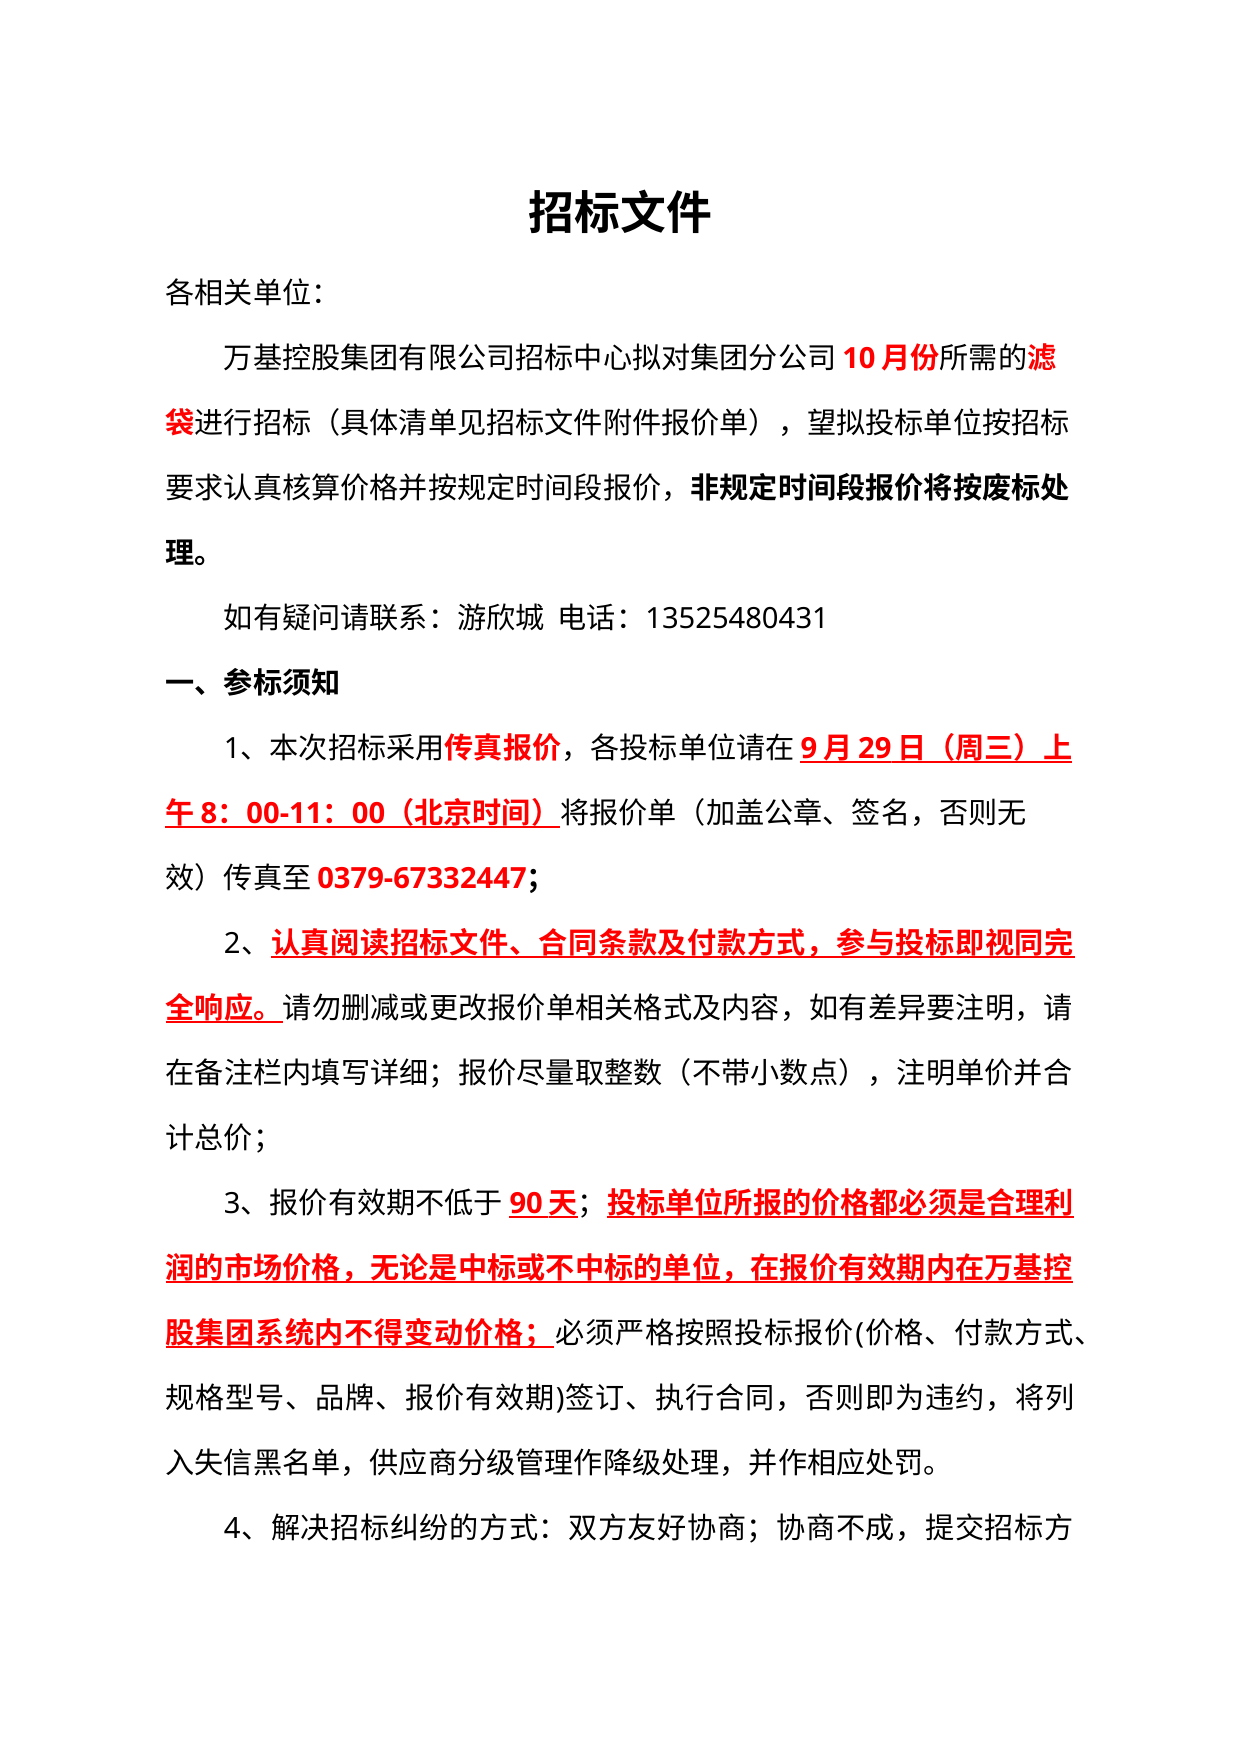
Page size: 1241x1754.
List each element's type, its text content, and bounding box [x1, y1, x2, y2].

text 一、参标须知 [165, 648, 1075, 713]
text 1、本次招标采用传真报价，各投标单位请在9月29日（周三）上午8：00-11：00（北京时间）将报价单（加盖公章、签名，否则无效）传真至0379-67332447； [165, 713, 1075, 908]
text 2、认真阅读招标文件、合同条款及付款方式，参与投标即视同完全响应。请勿删减或更改报价单相关格式及内容，如有差异要注明，请在备注栏内填写详细；报价尽量取整数（不带小数点），注明单价并合计总价； [165, 908, 1075, 1168]
text 招标文件 [165, 161, 1075, 258]
text 各相关单位： [165, 258, 1075, 323]
text 如有疑问请联系：游欣城 电话：13525480431 [165, 583, 1075, 648]
text 3、报价有效期不低于90天；投标单位所报的价格都必须是合理利润的市场价格，无论是中标或不中标的单位，在报价有效期内在万基控股集团系统内不得变动价格；必须严格按照投标报价(价格、付款方式、规格型号、品牌、报价有效期)签订、执行合同，否则即为违约，将列入失信黑名单，供应商分级管理作降级处理，并作相应处罚。 [165, 1168, 1075, 1493]
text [165, 1493, 1075, 1558]
text 万基控股集团有限公司招标中心拟对集团分公司10月份所需的滤袋进行招标（具体清单见招标文件附件报价单），望拟投标单位按招标要求认真核算价格并按规定时间段报价，非规定时间段报价将按废标处理。 [165, 323, 1075, 583]
